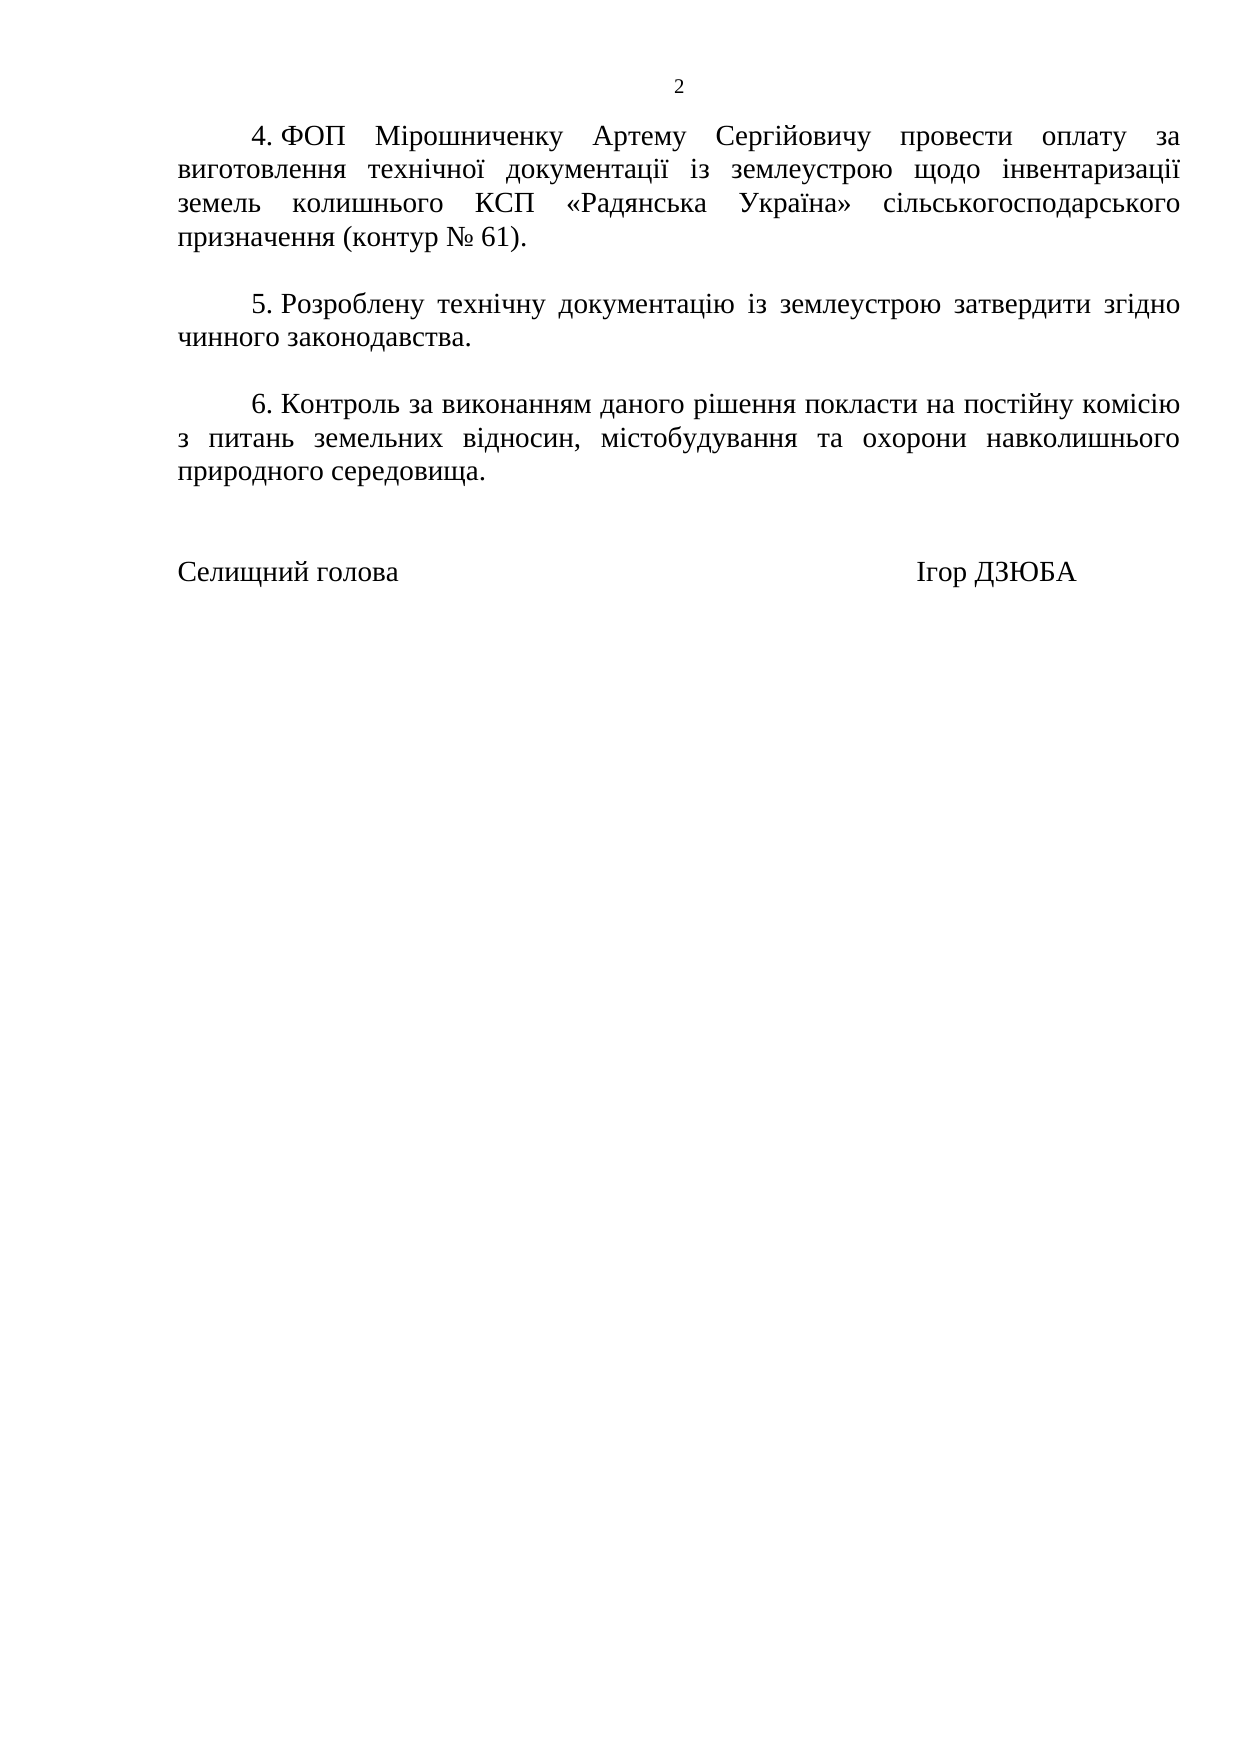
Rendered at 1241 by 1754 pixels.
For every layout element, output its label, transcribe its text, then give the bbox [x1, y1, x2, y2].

list Розроблену технічну документацію із землеустрою затвердити згідно чинного законодавства. [177, 286, 1181, 353]
text Селищний голова Ігор ДЗЮБА [177, 554, 1181, 588]
list Контроль за виконанням даного рішення покласти на постійну комісію з питань земельних відносин, містобудування та охорони навколишнього природного середовища. [177, 386, 1181, 487]
list ФОП Мірошниченку Артему Сергійовичу провести оплату за виготовлення технічної документації із землеустрою щодо інвентаризації земель колишнього КСП «Радянська Україна» сільськогосподарського призначення (контур № 61). [177, 118, 1181, 252]
